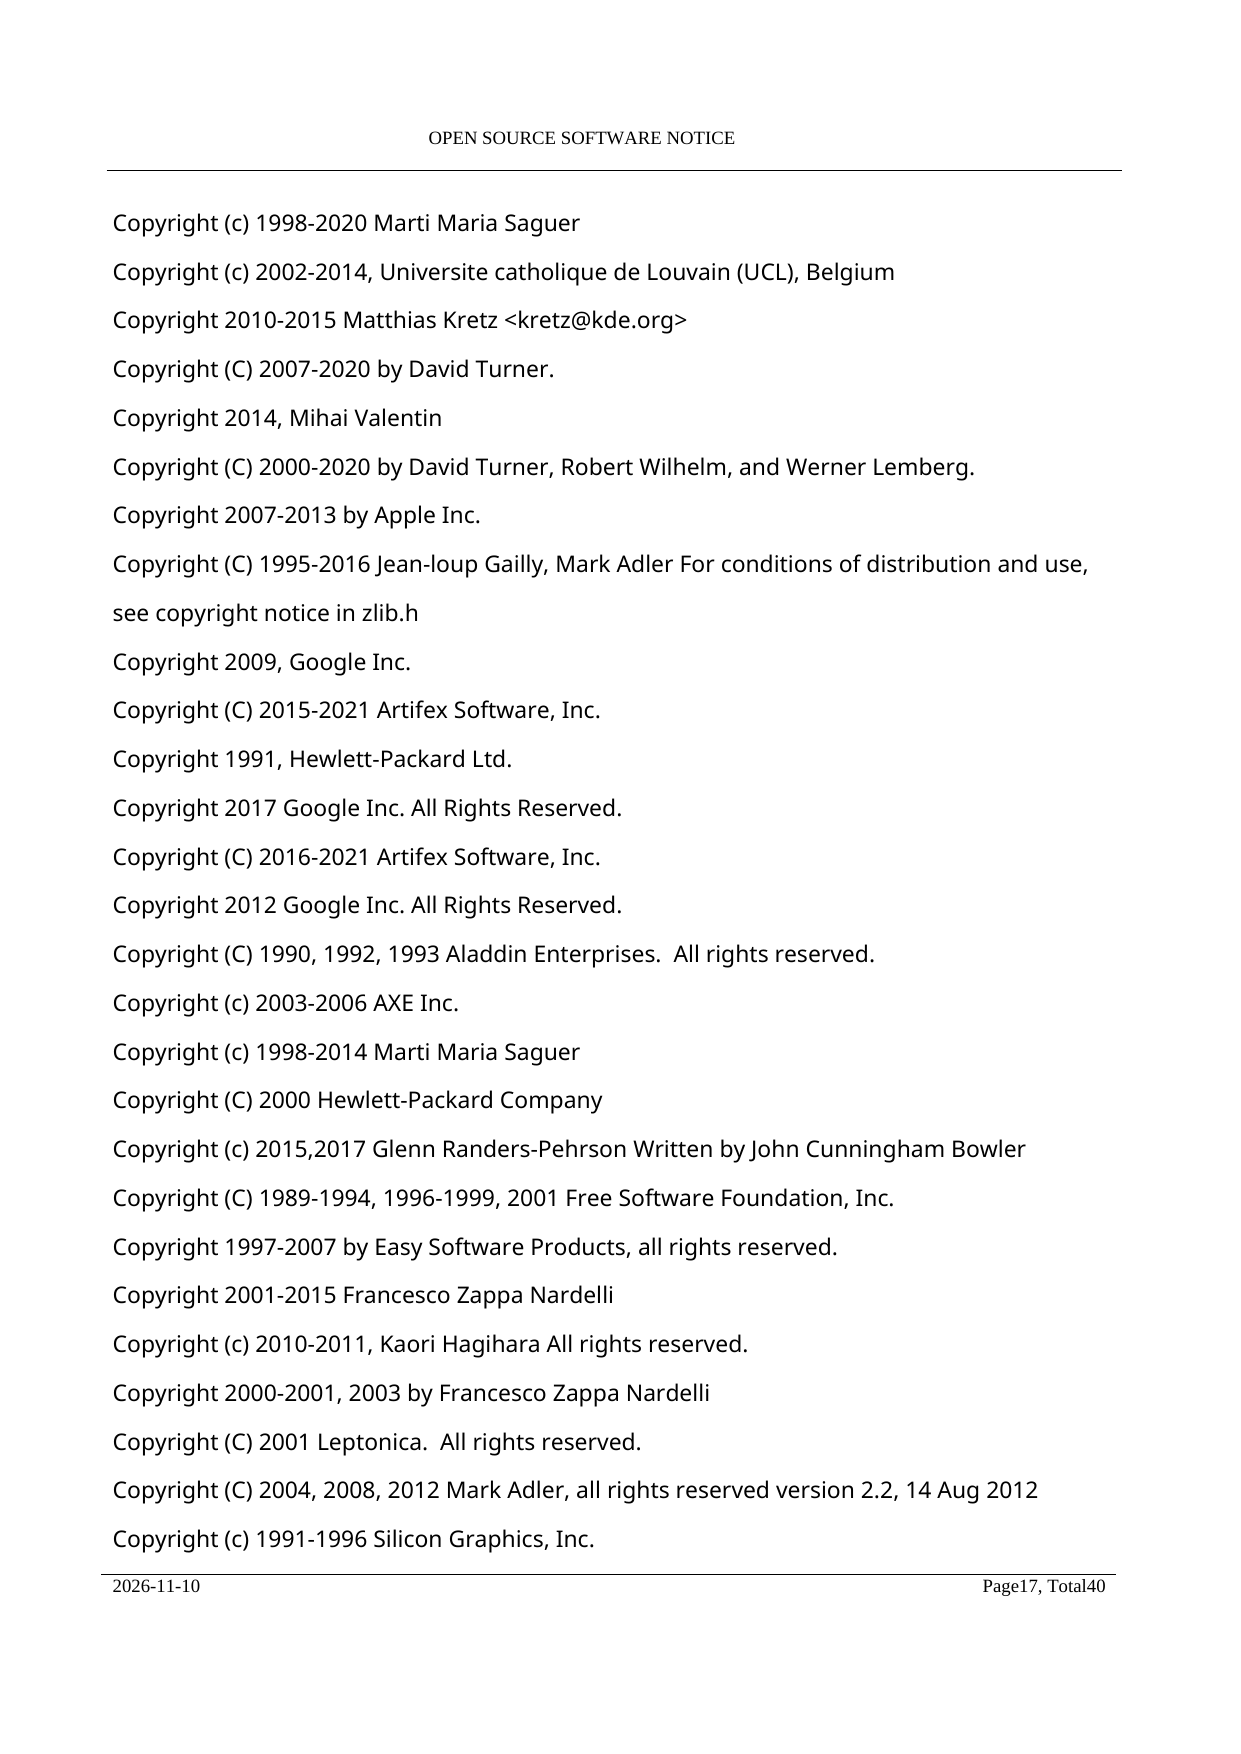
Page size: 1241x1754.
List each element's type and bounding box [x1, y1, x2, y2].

text [112, 206, 1128, 1555]
